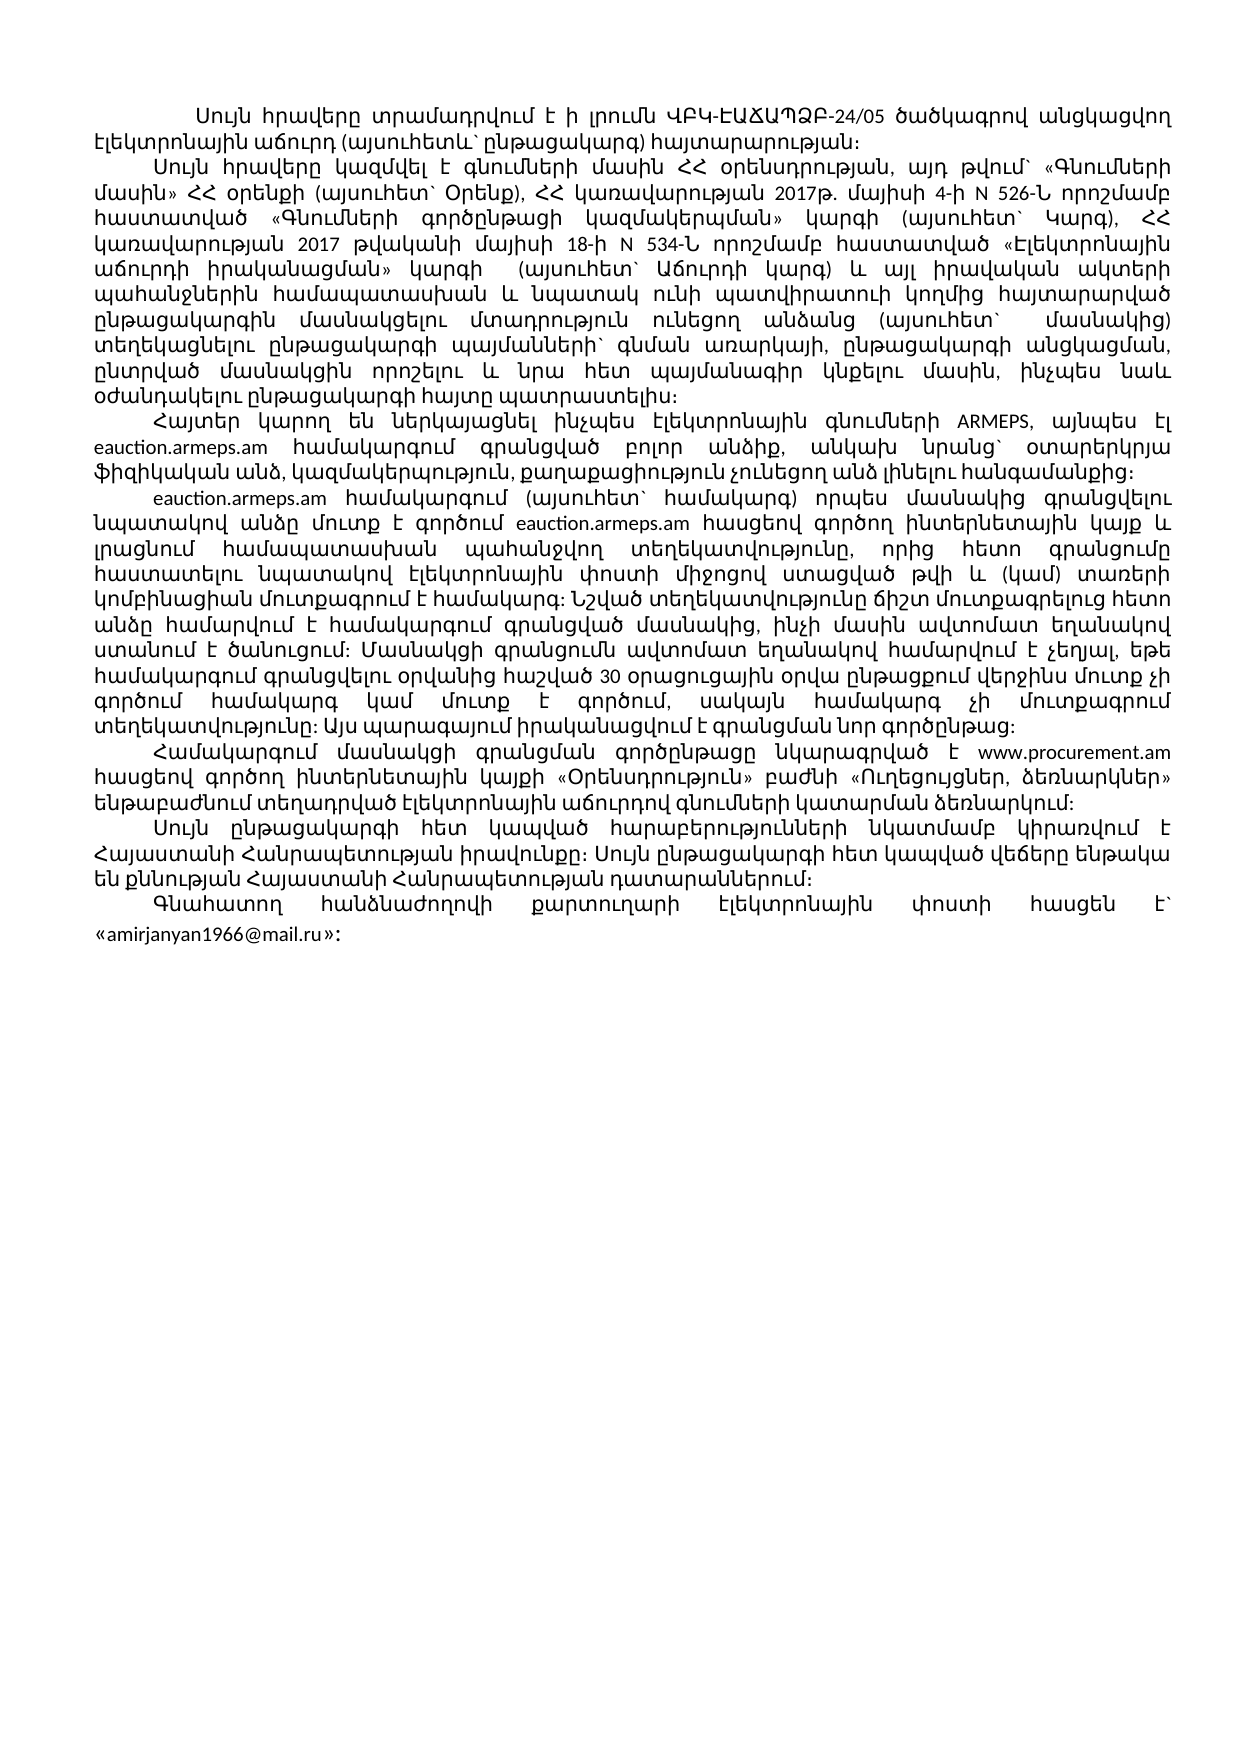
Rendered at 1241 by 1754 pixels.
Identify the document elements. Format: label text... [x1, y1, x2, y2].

text Սույն հրավերը տրամադրվում է ի լրումն ՎԲԿ-ԷԱՃԱՊՁԲ-24/05 ծածկագրով անցկացվող էլեկտրոնային աճուրդ (այսուհետև` ընթացակարգ) հայտարարության։ [94, 104, 1171, 154]
text eauction.armeps.am համակարգում (այսուհետ` համակարգ) որպես մասնակից գրանցվելու նպատակով անձը մուտք է գործում eauction.armeps.am հասցեով գործող ինտերնետային կայք և լրացնում համապատասխան պահանջվող տեղեկատվությունը, որից հետո գրանցումը հաստատելու նպատակով էլեկտրոնային փոստի միջոցով ստացված թվի և (կամ) տառերի կոմբինացիան մուտքագրում է համակարգ: Նշված տեղեկատվությունը ճիշտ մուտքագրելուց հետո անձը համարվում է համակարգում գրանցված մասնակից, ինչի մասին ավտոմատ եղանակով ստանում է ծանուցում: Մասնակցի գրանցումն ավտոմատ եղանակով համարվում է չեղյալ, եթե համակարգում գրանցվելու օրվանից հաշված 30 օրացուցային օրվա ընթացքում վերջինս մուտք չի գործում համակարգ կամ մուտք է գործում, սակայն համակարգ չի մուտքագրում տեղեկատվությունը: Այս պարագայում իրականացվում է գրանցման նոր գործընթաց: [94, 485, 1171, 739]
text Գնահատող հանձնաժողովի քարտուղարի էլեկտրոնային փոստի հասցեն է` «amirjanyan1966@mail.ru»: [94, 892, 1171, 948]
text Համակարգում մասնակցի գրանցման գործընթացը նկարագրված է www.procurement.am հասցեով գործող ինտերնետային կայքի «Օրենսդրություն» բաժնի «Ուղեցույցներ, ձեռնարկներ» ենթաբաժնում տեղադրված էլեկտրոնային աճուրդով գնումների կատարման ձեռնարկում: [94, 739, 1171, 815]
text Հայտեր կարող են ներկայացնել ինչպես էլեկտրոնային գնումների ARMEPS, այնպես էլ eauction.armeps.am համակարգում գրանցված բոլոր անձիք, անկախ նրանց` օտարերկրյա ֆիզիկական անձ, կազմակերպություն, քաղաքացիություն չունեցող անձ լինելու հանգամանքից։ [94, 409, 1171, 485]
text Սույն ընթացակարգի հետ կապված հարաբերությունների նկատմամբ կիրառվում է Հայաստանի Հանրապետության իրավունքը։ Սույն ընթացակարգի հետ կապված վեճերը ենթակա են քննության Հայաստանի Հանրապետության դատարաններում։ [94, 815, 1171, 892]
text Սույն հրավերը կազմվել է գնումների մասին ՀՀ օրենսդրության, այդ թվում` «Գնումների մասին» ՀՀ օրենքի (այսուհետ` Օրենք), ՀՀ կառավարության 2017թ. մայիսի 4-ի N 526-Ն որոշմամբ հաստատված «Գնումների գործընթացի կազմակերպման» կարգի (այսուհետ` Կարգ), ՀՀ կառավարության 2017 թվականի մայիսի 18-ի N 534-Ն որոշմամբ հաստատված «Էլեկտրոնային աճուրդի իրականացման» կարգի (այսուհետ` Աճուրդի կարգ) և այլ իրավական ակտերի պահանջներին համապատասխան և նպատակ ունի պատվիրատուի կողմից հայտարարված ընթացակարգին մասնակցելու մտադրություն ունեցող անձանց (այսուհետ` մասնակից) տեղեկացնելու ընթացակարգի պայմանների` գնման առարկայի, ընթացակարգի անցկացման, ընտրված մասնակցին որոշելու և նրա հետ պայմանագիր կնքելու մասին, ինչպես նաև օժանդակելու ընթացակարգի հայտը պատրաստելիս։ [94, 154, 1171, 409]
